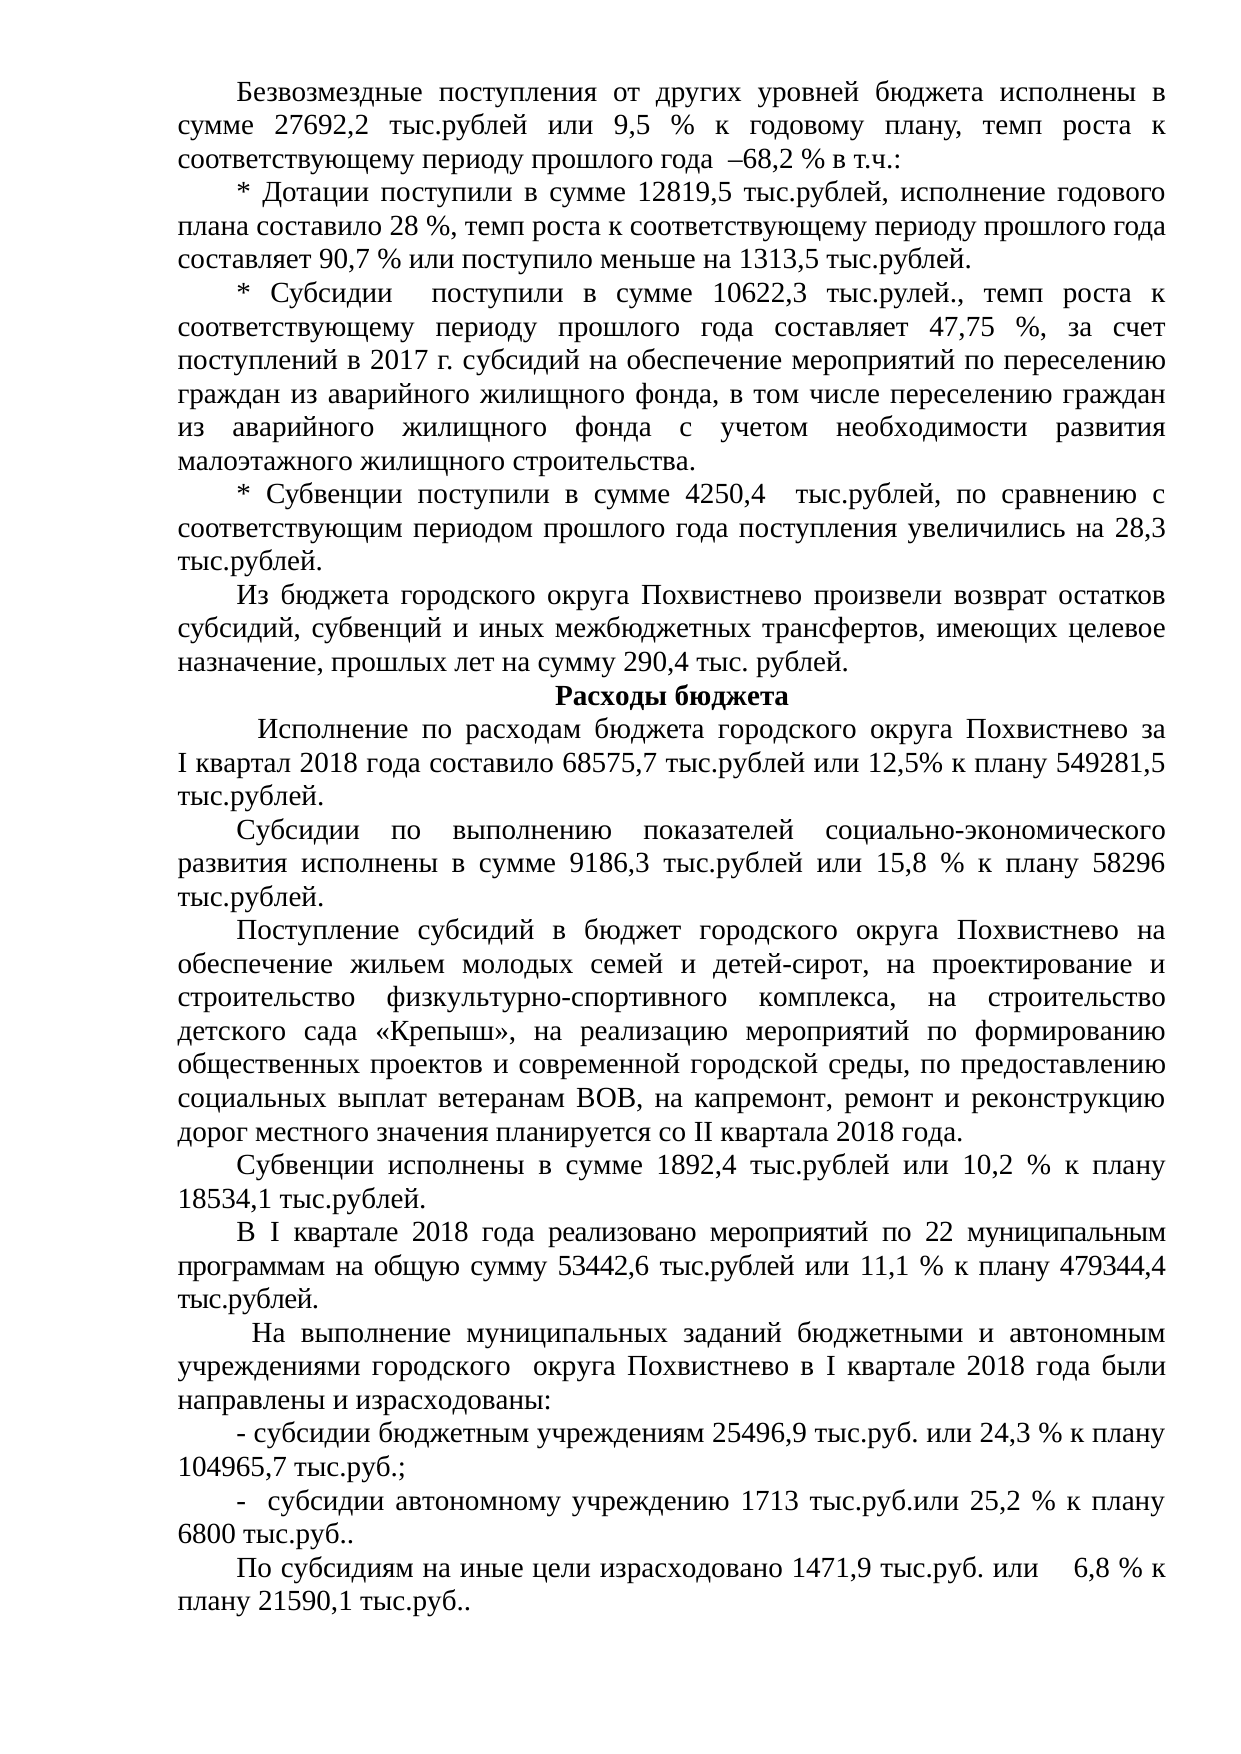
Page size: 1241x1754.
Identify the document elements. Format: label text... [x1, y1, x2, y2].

text По субсидиям на иные цели израсходовано 1471,9 тыс.руб. или 6,8 % к плану 21590,1 тыс.руб.. [177, 1550, 1167, 1617]
text Поступление субсидий в бюджет городского округа Похвистнево на обеспечение жильем молодых семей и детей-сирот, на проектирование и строительство физкультурно-спортивного комплекса, на строительство детского сада «Крепыш», на реализацию мероприятий по формированию общественных проектов и современной городской среды, по предоставлению социальных выплат ветеранам ВОВ, на капремонт, ремонт и реконструкцию дорог местного значения планируется со II квартала 2018 года. [177, 912, 1167, 1147]
text * Субсидии поступили в сумме 10622,3 тыс.рулей., темп роста к соответствующему периоду прошлого года составляет 47,75 %, за счет поступлений в 2017 г. субсидий на обеспечение мероприятий по переселению граждан из аварийного жилищного фонда, в том числе переселению граждан из аварийного жилищного фонда с учетом необходимости развития малоэтажного жилищного строительства. [177, 275, 1167, 476]
text - субсидии бюджетным учреждениям 25496,9 тыс.руб. или 24,3 % к плану 104965,7 тыс.руб.; [177, 1416, 1167, 1483]
text Субвенции исполнены в сумме 1892,4 тыс.рублей или 10,2 % к плану 18534,1 тыс.рублей. [177, 1147, 1167, 1214]
text В I квартале 2018 года реализовано мероприятий по 22 муниципальным программам на общую сумму 53442,6 тыс.рублей или 11,1 % к плану 479344,4 тыс.рублей. [177, 1214, 1167, 1315]
text На выполнение муниципальных заданий бюджетными и автономным учреждениями городского округа Похвистнево в I квартале 2018 года были направлены и израсходованы: [177, 1315, 1167, 1416]
text Безвозмездные поступления от других уровней бюджета исполнены в сумме 27692,2 тыс.рублей или 9,5 % к годовому плану, темп роста к соответствующему периоду прошлого года –68,2 % в т.ч.: [177, 74, 1167, 174]
text * Субвенции поступили в сумме 4250,4 тыс.рублей, по сравнению с соответствующим периодом прошлого года поступления увеличились на 28,3 тыс.рублей. [177, 476, 1167, 577]
text Исполнение по расходам бюджета городского округа Похвистнево за I квартал 2018 года составило 68575,7 тыс.рублей или 12,5% к плану 549281,5 тыс.рублей. [177, 711, 1167, 812]
text - субсидии автономному учреждению 1713 тыс.руб.или 25,2 % к плану 6800 тыс.руб.. [177, 1483, 1167, 1550]
text Из бюджета городского округа Похвистнево произвели возврат остатков субсидий, субвенций и иных межбюджетных трансфертов, имеющих целевое назначение, прошлых лет на сумму 290,4 тыс. рублей. [177, 577, 1167, 678]
text * Дотации поступили в сумме 12819,5 тыс.рублей, исполнение годового плана составило 28 %, темп роста к соответствующему периоду прошлого года составляет 90,7 % или поступило меньше на 1313,5 тыс.рублей. [177, 174, 1167, 275]
text Субсидии по выполнению показателей социально-экономического развития исполнены в сумме 9186,3 тыс.рублей или 15,8 % к плану 58296 тыс.рублей. [177, 812, 1167, 912]
text Расходы бюджета [177, 678, 1167, 711]
